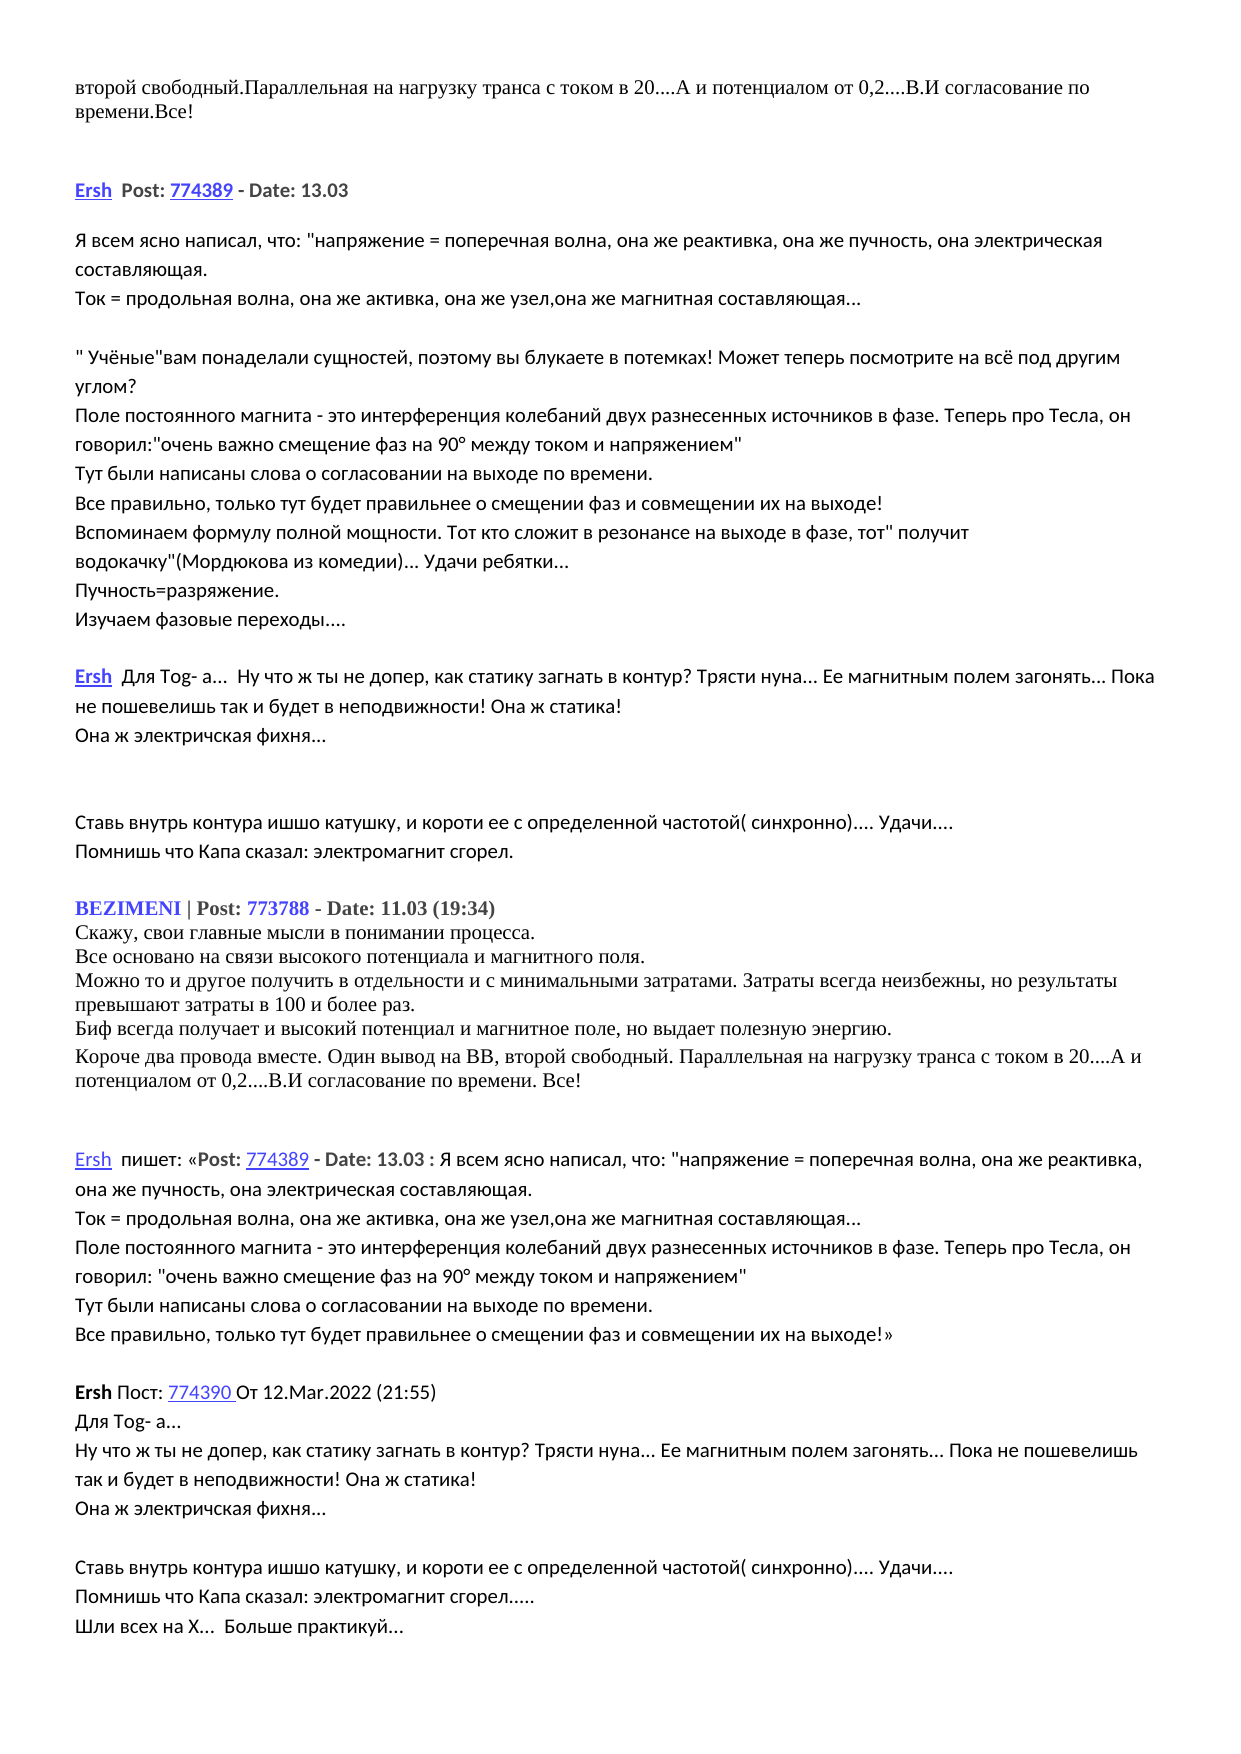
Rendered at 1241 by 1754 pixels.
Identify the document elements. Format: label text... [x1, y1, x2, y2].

text Ersh Для Тоg- a... Ну что ж ты не допер, как статику загнать в контур? Трясти нуна... Ее магнитным полем загонять... Пока не пошевелишь так и будет в неподвижности! Она ж статика! Она ж электричская фихня... Ставь внутрь контура ишшо катушку, и короти ее с определенной частотой( синхронно).... Удачи.... Помнишь что Капа сказал: электромагнит сгорел. [75, 664, 1165, 864]
text Скажу, свои главные мысли в понимании процесса. Все основано на связи высокого потенциала и магнитного поля. Можно то и другое получить в отдельности и с минимальными затратами. Затраты всегда неизбежны, но результаты превышают затраты в 100 и более раз. Биф всегда получает и высокий потенциал и магнитное поле, но выдает полезную энергию. [416, 920, 1165, 1040]
text Ersh пишет: «Post: 774389 - Date: 13.03 : Я всем ясно написал, что: "напряжение = поперечная волна, она же реактивка, она же пучность, она электрическая составляющая. Ток = продольная волна, она же активка, она же узел,она же магнитная составляющая... Поле постоянного магнита - это интерференция колебаний двух разнесенных источников в фазе. Теперь про Тесла, он говорил: "очень важно смещение фаз на 90° между током и напряжением" Тут были написаны слова о согласовании на выходе по времени. Все правильно, только тут будет правильнее о смещении фаз и совмещении их на выходе!» [75, 1147, 1165, 1347]
text Я всем ясно написал, что: "напряжение = поперечная волна, она же реактивка, она же пучность, она электрическая составляющая. Ток = продольная волна, она же активка, она же узел,она же магнитная составляющая... " Учёные"вам понаделали сущностей, поэтому вы блукаете в потемках! Может теперь посмотрите на всё под другим углом? Поле постоянного магнита - это интерференция колебаний двух разнесенных источников в фазе. Теперь про Тесла, он говорил:"очень важно смещение фаз на 90° между током и напряжением" Тут были написаны слова о согласовании на выходе по времени. Все правильно, только тут будет правильнее о смещении фаз и совмещении их на выходе! Вспоминаем формулу полной мощности. Тот кто сложит в резонансе на выходе в фазе, тот" получит водокачку"(Мордюкова из комедии)... Удачи ребятки... Пучность=разряжение. Изучаем фазовые переходы.... [75, 227, 1165, 632]
text Ersh Post: 774389 - Date: 13.03 [75, 177, 1165, 203]
text Ersh Пост: 774390 От 12.Mar.2022 (21:55) Для Тоg- a... Ну что ж ты не допер, как статику загнать в контур? Трясти нуна... Ее магнитным полем загонять... Пока не пошевелишь так и будет в неподвижности! Она ж статика! Она ж электричская фихня... Ставь внутрь контура ишшо катушку, и короти ее с определенной частотой( синхронно).... Удачи.... Помнишь что Капа сказал: электромагнит сгорел..... Шли всех на Х... Больше практикуй... [75, 1379, 1165, 1638]
text BEZIMENI | Post: 773788 - Date: 11.03 (19:34) [75, 896, 1165, 920]
text Короче два провода вместе. Один вывод на ВВ, второй свободный. Параллельная на нагрузку транса с током в 20....А и потенциалом от 0,2....В.И согласование по времени. Все! [75, 1044, 1165, 1092]
